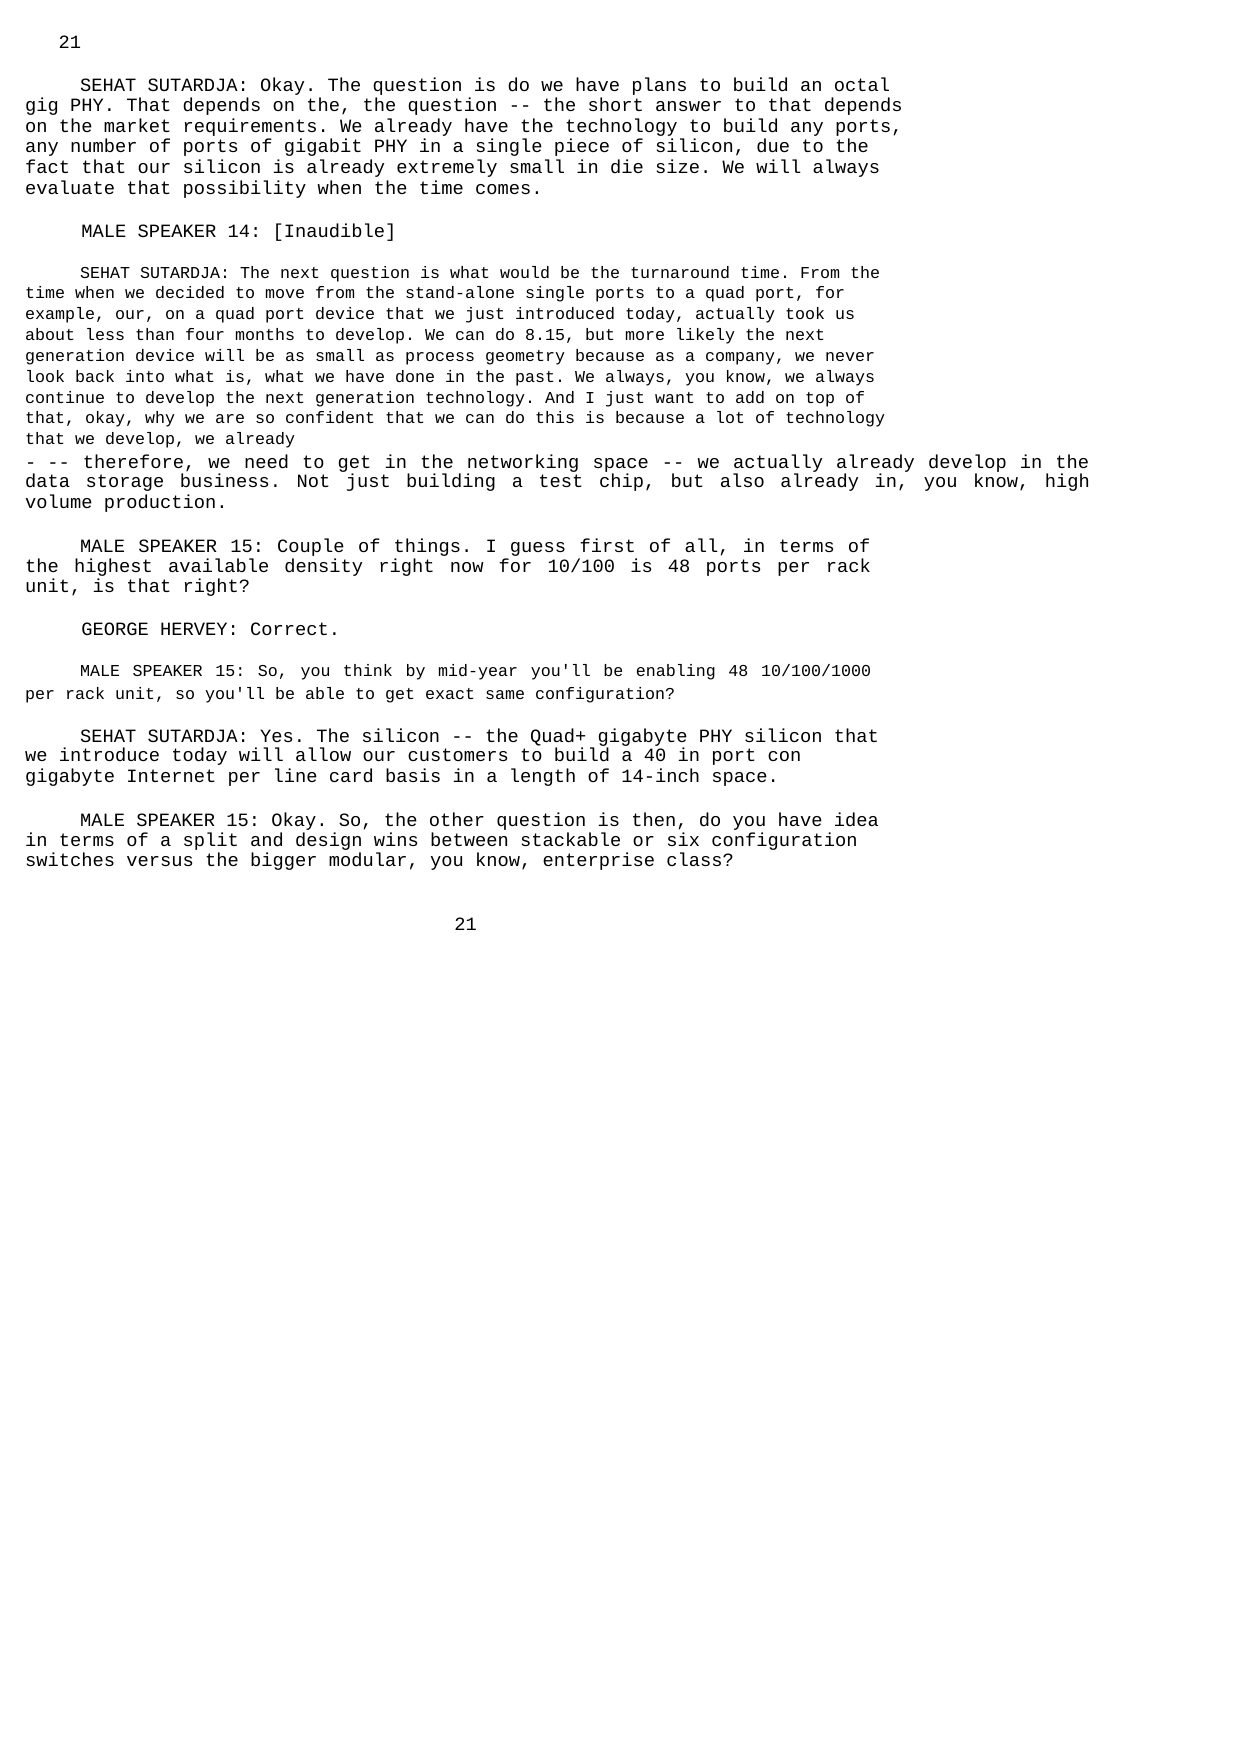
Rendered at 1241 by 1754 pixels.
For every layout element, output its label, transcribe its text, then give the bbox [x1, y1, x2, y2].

text MALE SPEAKER 14: [Inaudible] [81, 221, 1090, 243]
list -- therefore, we need to get in the networking space -- we actually already develop in the data storage business. Not just building a test chip, but also already in, you know, high volume production. [25, 452, 1090, 514]
text GEORGE HERVEY: Correct. [81, 620, 1090, 641]
text 21 [58, 32, 1090, 54]
text SEHAT SUTARDJA: Yes. The silicon -- the Quad+ gigabyte PHY silicon that we introduce today will allow our customers to build a 40 in port con gigabyte Internet per line card basis in a length of 14-inch space. [25, 726, 894, 788]
text SEHAT SUTARDJA: The next question is what would be the turnaround time. From the time when we decided to move from the stand-alone single ports to a quad port, for example, our, on a quad port device that we just introduced today, actually took us about less than four months to develop. We can do 8.15, but more likely the next generation device will be as small as process geometry because as a company, we never look back into what is, what we have done in the past. We always, you know, we always continue to develop the next generation technology. And I just want to add on top of that, okay, why we are so confident that we can do this is because a lot of technology that we develop, we already [25, 264, 905, 450]
text MALE SPEAKER 15: So, you think by mid-year you'll be enabling 48 10/100/1000 per rack unit, so you'll be able to get exact same configuration? [25, 662, 872, 704]
text SEHAT SUTARDJA: Okay. The question is do we have plans to build an octal gig PHY. That depends on the, the question -- the short answer to that depends on the market requirements. We already have the technology to build any ports, any number of ports of gigabit PHY in a single piece of silicon, due to the fact that our silicon is already extremely small in die size. We will always evaluate that possibility when the time comes. [25, 75, 905, 200]
text MALE SPEAKER 15: Okay. So, the other question is then, do you have idea in terms of a split and design wins between stackable or six configuration switches versus the bigger modular, you know, enterprise class? [25, 810, 905, 872]
text 21 [454, 915, 1090, 936]
text MALE SPEAKER 15: Couple of things. I guess first of all, in terms of the highest available density right now for 10/100 is 48 ports per rack unit, is that right? [25, 536, 872, 598]
